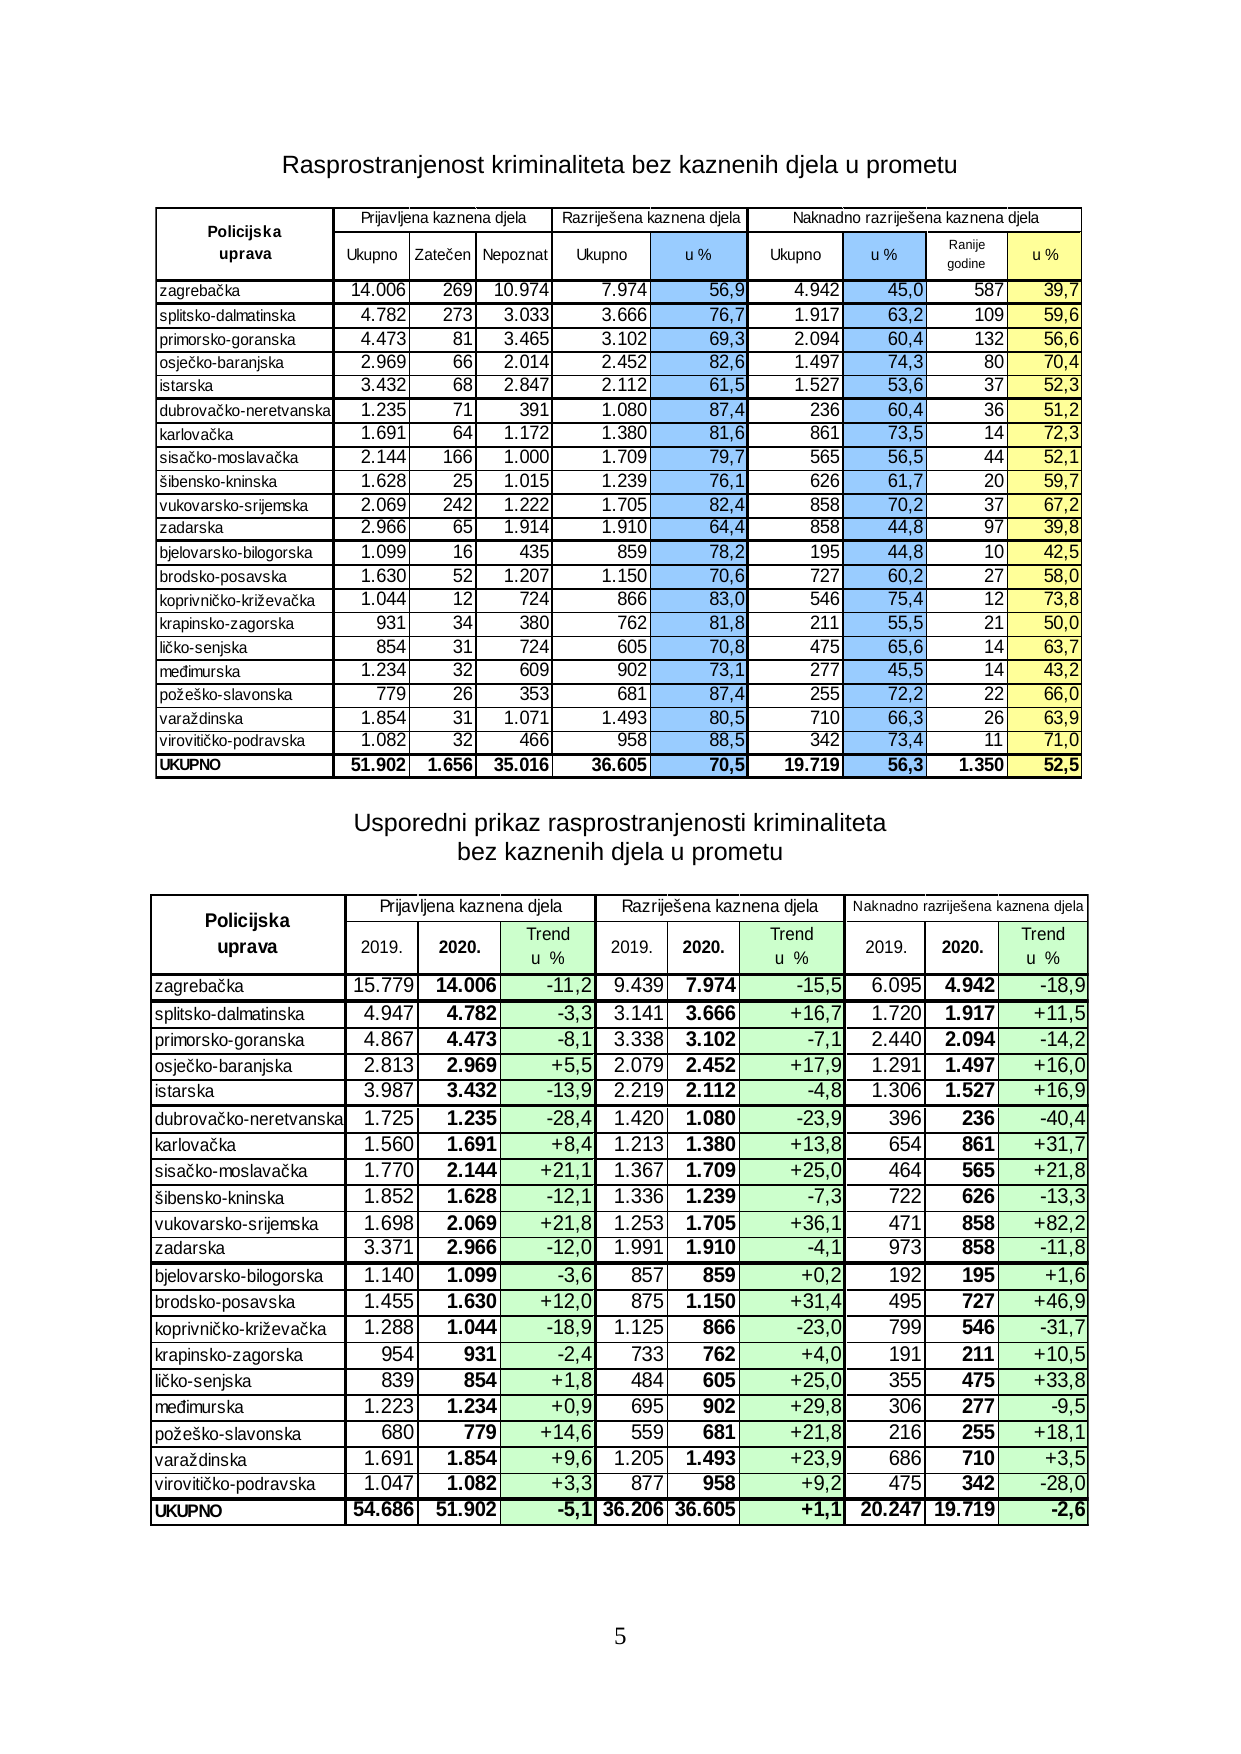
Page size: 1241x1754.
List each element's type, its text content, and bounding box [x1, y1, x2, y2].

text Usporedni prikaz rasprostranjenosti kriminaliteta [150, 808, 1090, 837]
text Rasprostranjenost kriminaliteta bez kaznenih djela u prometu [150, 150, 1090, 179]
text bez kaznenih djela u prometu [150, 837, 1090, 866]
